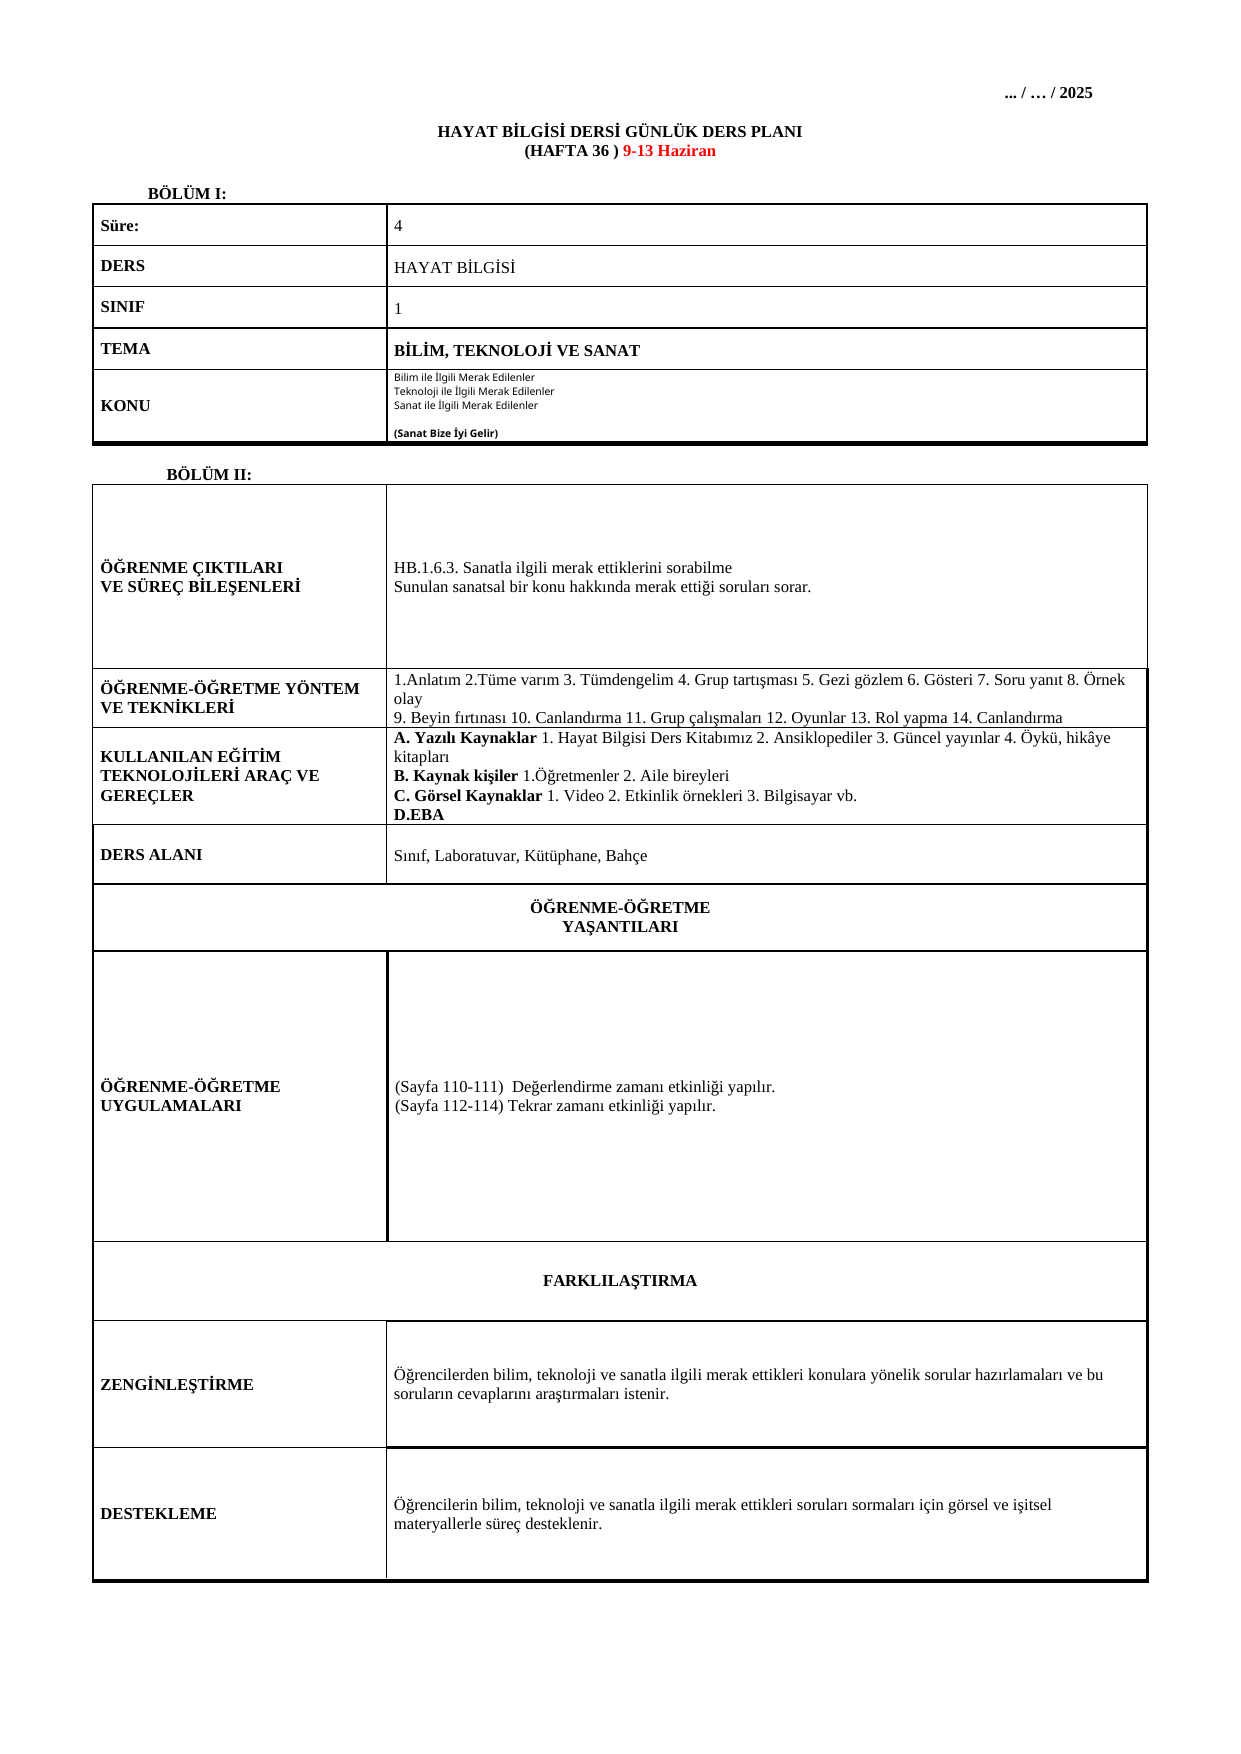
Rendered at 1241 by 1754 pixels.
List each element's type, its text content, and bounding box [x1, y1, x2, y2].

text BÖLÜM II: [148, 465, 1093, 484]
table_cell Öğrencilerden bilim, teknoloji ve sanatla ilgili merak ettikleri konulara yönelik sorular hazırlamaları ve bu soruların cevaplarını araştırmaları istenir. [387, 1322, 1146, 1446]
table_cell Bilim ile İlgili Merak Edilenler Teknoloji ile İlgili Merak Edilenler Sanat ile İlgili Merak Edilenler (Sanat Bize İyi Gelir) [388, 370, 1146, 441]
table_cell SINIF [94, 287, 386, 327]
table_cell DERS ALANI [94, 825, 386, 883]
text BÖLÜM I: [148, 184, 1093, 203]
text (HAFTA 36 ) 9-13 Haziran [148, 141, 1093, 160]
table_cell KONU [94, 370, 386, 441]
table_cell ZENGİNLEŞTİRME [94, 1321, 386, 1446]
table_cell 1 [388, 287, 1146, 327]
table_cell Sınıf, Laboratuvar, Kütüphane, Bahçe [387, 825, 1146, 883]
table_cell DERS [94, 246, 386, 286]
table_cell 1.Anlatım 2.Tüme varım 3. Tümdengelim 4. Grup tartışması 5. Gezi gözlem 6. Gösteri 7. Soru yanıt 8. Örnek olay 9. Beyin fırtınası 10. Canlandırma 11. Grup çalışmaları 12. Oyunlar 13. Rol yapma 14. Canlandırma [387, 669, 1146, 727]
text ... / … / 2025 [148, 83, 1093, 102]
table_cell Öğrencilerin bilim, teknoloji ve sanatla ilgili merak ettikleri soruları sormaları için görsel ve işitsel materyallerle süreç desteklenir. [387, 1449, 1146, 1578]
table_cell BİLİM, TEKNOLOJİ VE SANAT [388, 329, 1146, 368]
table_cell FARKLILAŞTIRMA [94, 1242, 1146, 1319]
table_cell TEMA [94, 329, 386, 368]
table_cell DESTEKLEME [94, 1448, 386, 1578]
table_cell ÖĞRENME-ÖĞRETME UYGULAMALARI [94, 952, 386, 1241]
table_cell A. Yazılı Kaynaklar 1. Hayat Bilgisi Ders Kitabımız 2. Ansiklopediler 3. Güncel yayınlar 4. Öykü, hikâye kitapları B. Kaynak kişiler 1.Öğretmenler 2. Aile bireyleri C. Görsel Kaynaklar 1. Video 2. Etkinlik örnekleri 3. Bilgisayar vb. D.EBA [387, 728, 1146, 824]
table_header Süre: [94, 205, 386, 244]
table_header HB.1.6.3. Sanatla ilgili merak ettiklerini sorabilme Sunulan sanatsal bir konu hakkında merak ettiği soruları sorar. [387, 485, 1147, 668]
table_cell (Sayfa 110-111) Değerlendirme zamanı etkinliği yapılır. (Sayfa 112-114) Tekrar zamanı etkinliği yapılır. [389, 952, 1146, 1241]
table_cell ÖĞRENME-ÖĞRETME YÖNTEM VE TEKNİKLERİ [93, 669, 386, 727]
table_cell KULLANILAN EĞİTİM TEKNOLOJİLERİ ARAÇ VE GEREÇLER [93, 728, 386, 824]
table_cell HAYAT BİLGİSİ [388, 246, 1146, 286]
table_cell ÖĞRENME-ÖĞRETME YAŞANTILARI [94, 885, 1146, 950]
text HAYAT BİLGİSİ DERSİ GÜNLÜK DERS PLANI [148, 122, 1093, 141]
table_header 4 [388, 205, 1146, 244]
table_header ÖĞRENME ÇIKTILARI VE SÜREÇ BİLEŞENLERİ [93, 485, 386, 668]
